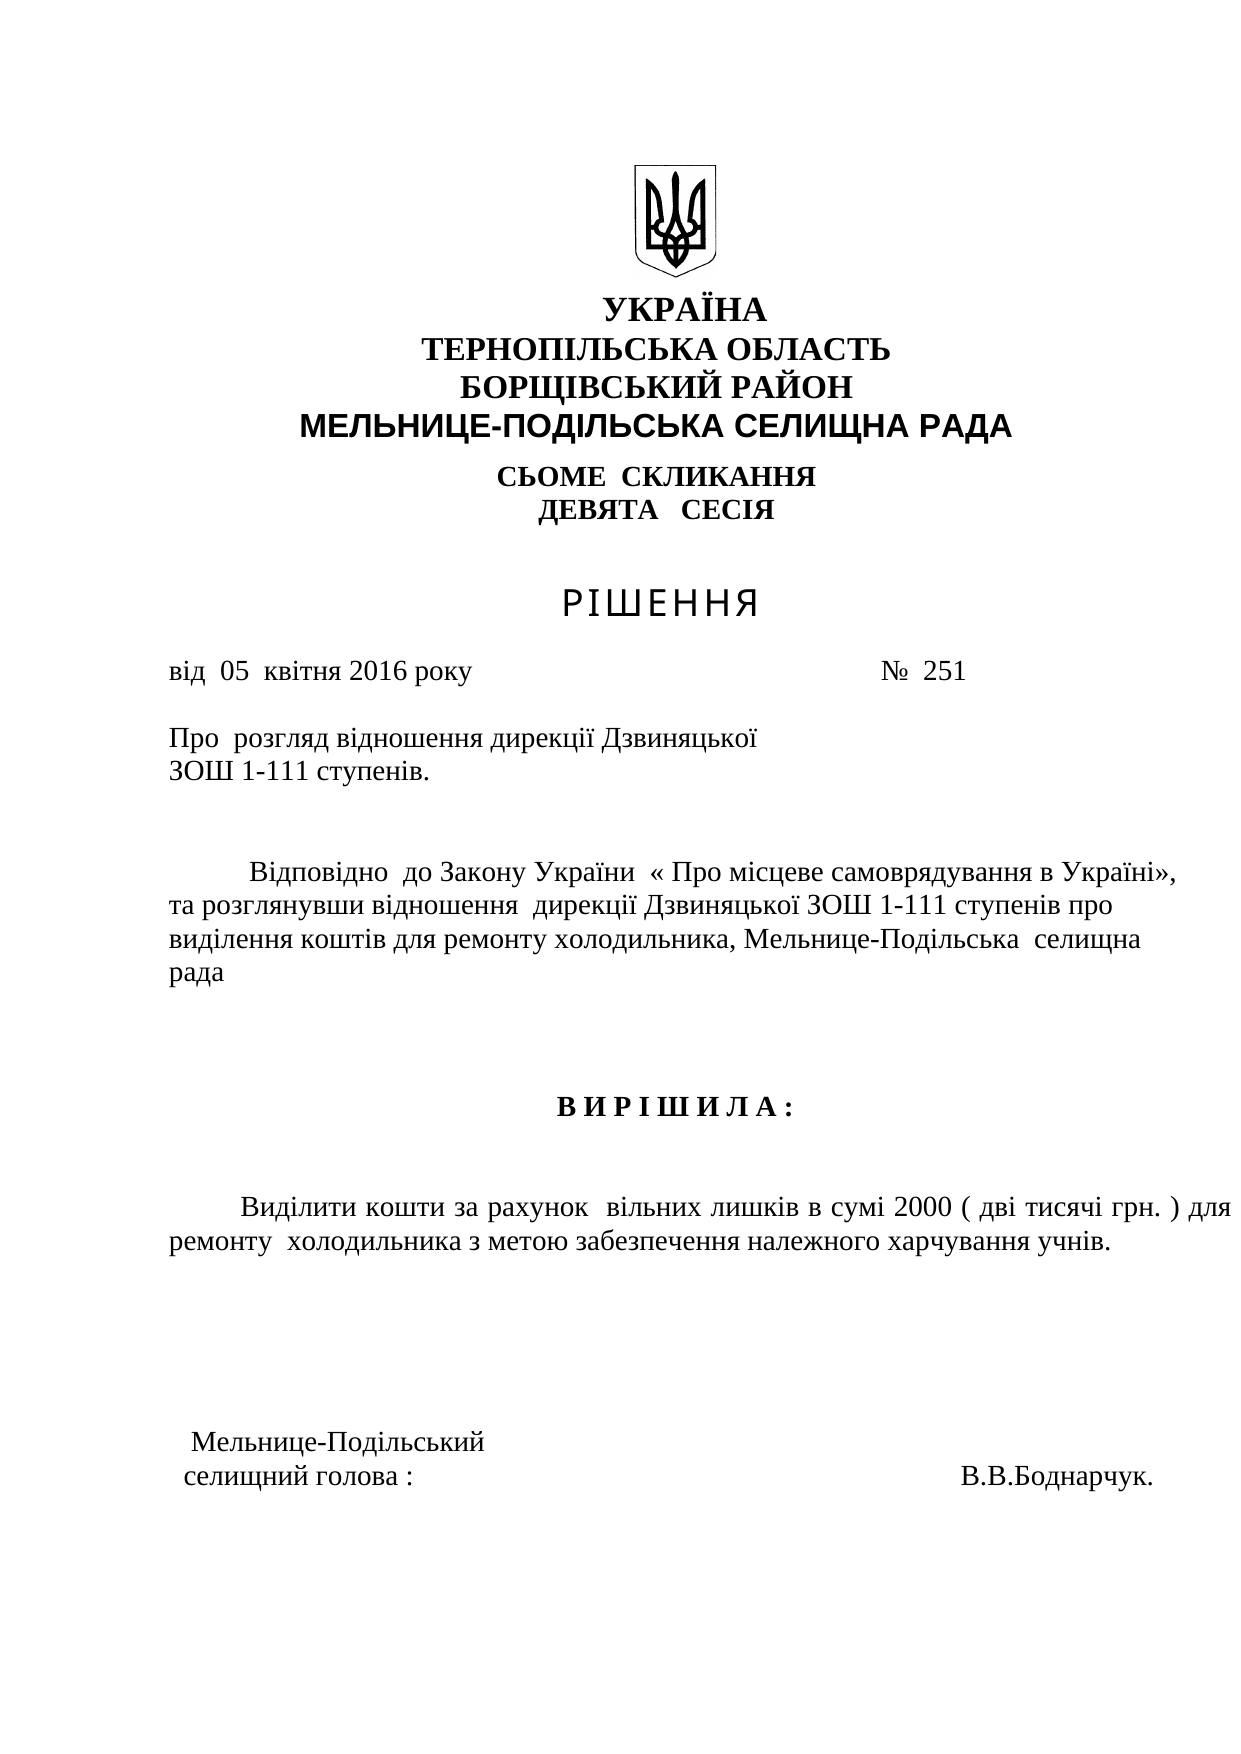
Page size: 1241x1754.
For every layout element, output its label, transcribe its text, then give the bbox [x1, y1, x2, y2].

text РІШЕННЯ [169, 576, 1144, 627]
text селищний голова : В.В.Боднарчук. [169, 1458, 1181, 1491]
text В И Р І Ш И Л А : [169, 1089, 1181, 1122]
subtitle Відповідно до Закону України « Про місцеве самоврядування в Україні», та розглянувши відношення дирекції Дзвиняцької ЗОШ 1-111 ступенів про виділення коштів для ремонту холодильника, Мельнице-Подільська селищна рада [169, 854, 1181, 988]
text Виділити кошти за рахунок вільних лишків в сумі 2000 ( дві тисячі грн. ) для ремонту холодильника з метою забезпечення належного харчування учнів. [169, 1189, 1233, 1256]
text Мельнице-Подільський [169, 1424, 1181, 1458]
subtitle ЗОШ 1-111 ступенів. [169, 753, 1181, 787]
text ТЕРНОПІЛЬСЬКА ОБЛАСТЬ [169, 329, 1144, 368]
text БОРЩІВСЬКИЙ РАЙОН [169, 368, 1144, 406]
text від 05 квітня 2016 року № 251 [169, 653, 1181, 686]
text ДЕВЯТА СЕСІЯ [169, 492, 1144, 526]
text УКРАЇНА [169, 288, 1144, 329]
subtitle Про розгляд відношення дирекції Дзвиняцької [169, 720, 1181, 753]
text СЬОМЕ СКЛИКАННЯ [169, 459, 1144, 492]
text МЕЛЬНИЦЕ-ПОДІЛЬСЬКА СЕЛИЩНА РАДА [169, 406, 1144, 444]
